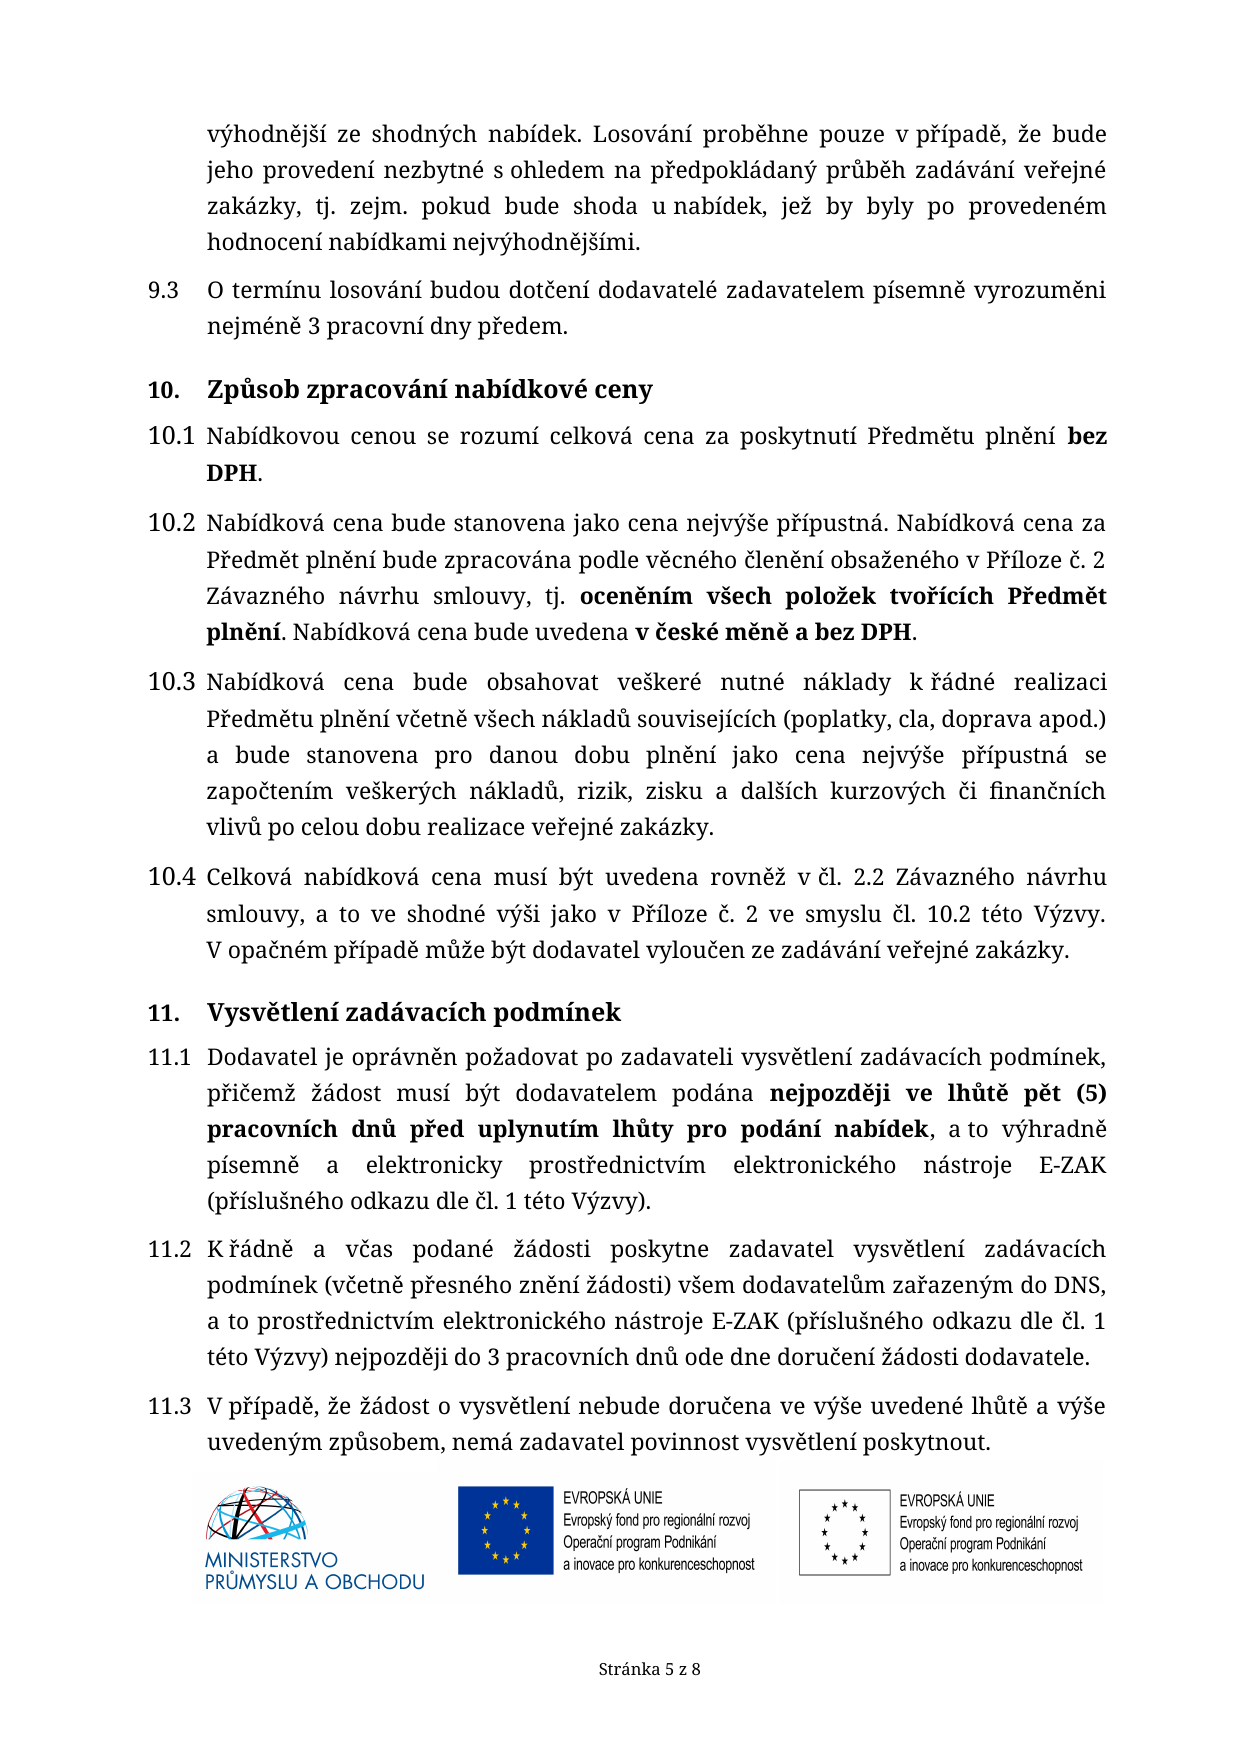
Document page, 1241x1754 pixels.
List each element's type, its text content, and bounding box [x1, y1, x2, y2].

picture [192, 1457, 1103, 1604]
list Nabídkovou cenou se rozumí celková cena za poskytnutí Předmětu plnění bez DPH. [148, 418, 1107, 488]
list O termínu losování budou dotčení dodavatelé zadavatelem písemně vyrozuměni nejméně 3 pracovní dny předem. [148, 274, 1107, 342]
subtitle Vysvětlení zadávacích podmínek [148, 995, 1107, 1029]
list Nabídková cena bude obsahovat veškeré nutné náklady k řádné realizaci Předmětu plnění včetně všech nákladů souvisejících (poplatky, cla, doprava apod.) a bude stanovena pro danou dobu plnění jako cena nejvýše přípustná se započtením veškerých nákladů, rizik, zisku a dalších kurzových či finančních vlivů po celou dobu realizace veřejné zakázky. [148, 664, 1107, 842]
list Celková nabídková cena musí být uvedena rovněž v čl. 2.2 Závazného návrhu smlouvy, a to ve shodné výši jako v Příloze č. 2 ve smyslu čl. 10.2 této Výzvy. V opačném případě může být dodavatel vyloučen ze zadávání veřejné zakázky. [148, 859, 1107, 965]
list V případě, že žádost o vysvětlení nebude doručena ve výše uvedené lhůtě a výše uvedeným způsobem, nemá zadavatel povinnost vysvětlení poskytnout. [148, 1390, 1107, 1457]
subtitle Způsob zpracování nabídkové ceny [148, 371, 1107, 405]
list Dodavatel je oprávněn požadovat po zadavateli vysvětlení zadávacích podmínek, přičemž žádost musí být dodavatelem podána nejpozději ve lhůtě pět (5) pracovních dnů před uplynutím lhůty pro podání nabídek, a to výhradně písemně a elektronicky prostřednictvím elektronického nástroje E-ZAK (příslušného odkazu dle čl. 1 této Výzvy). [148, 1041, 1107, 1216]
list K řádně a včas podané žádosti poskytne zadavatel vysvětlení zadávacích podmínek (včetně přesného znění žádosti) všem dodavatelům zařazeným do DNS, a to prostřednictvím elektronického nástroje E-ZAK (příslušného odkazu dle čl. 1 této Výzvy) nejpozději do 3 pracovních dnů ode dne doručení žádosti dodavatele. [148, 1233, 1107, 1372]
list Nabídková cena bude stanovena jako cena nejvýše přípustná. Nabídková cena za Předmět plnění bude zpracována podle věcného členění obsaženého v Příloze č. 2 Závazného návrhu smlouvy, tj. oceněním všech položek tvořících Předmět plnění. Nabídková cena bude uvedena v české měně a bez DPH. [148, 505, 1107, 647]
